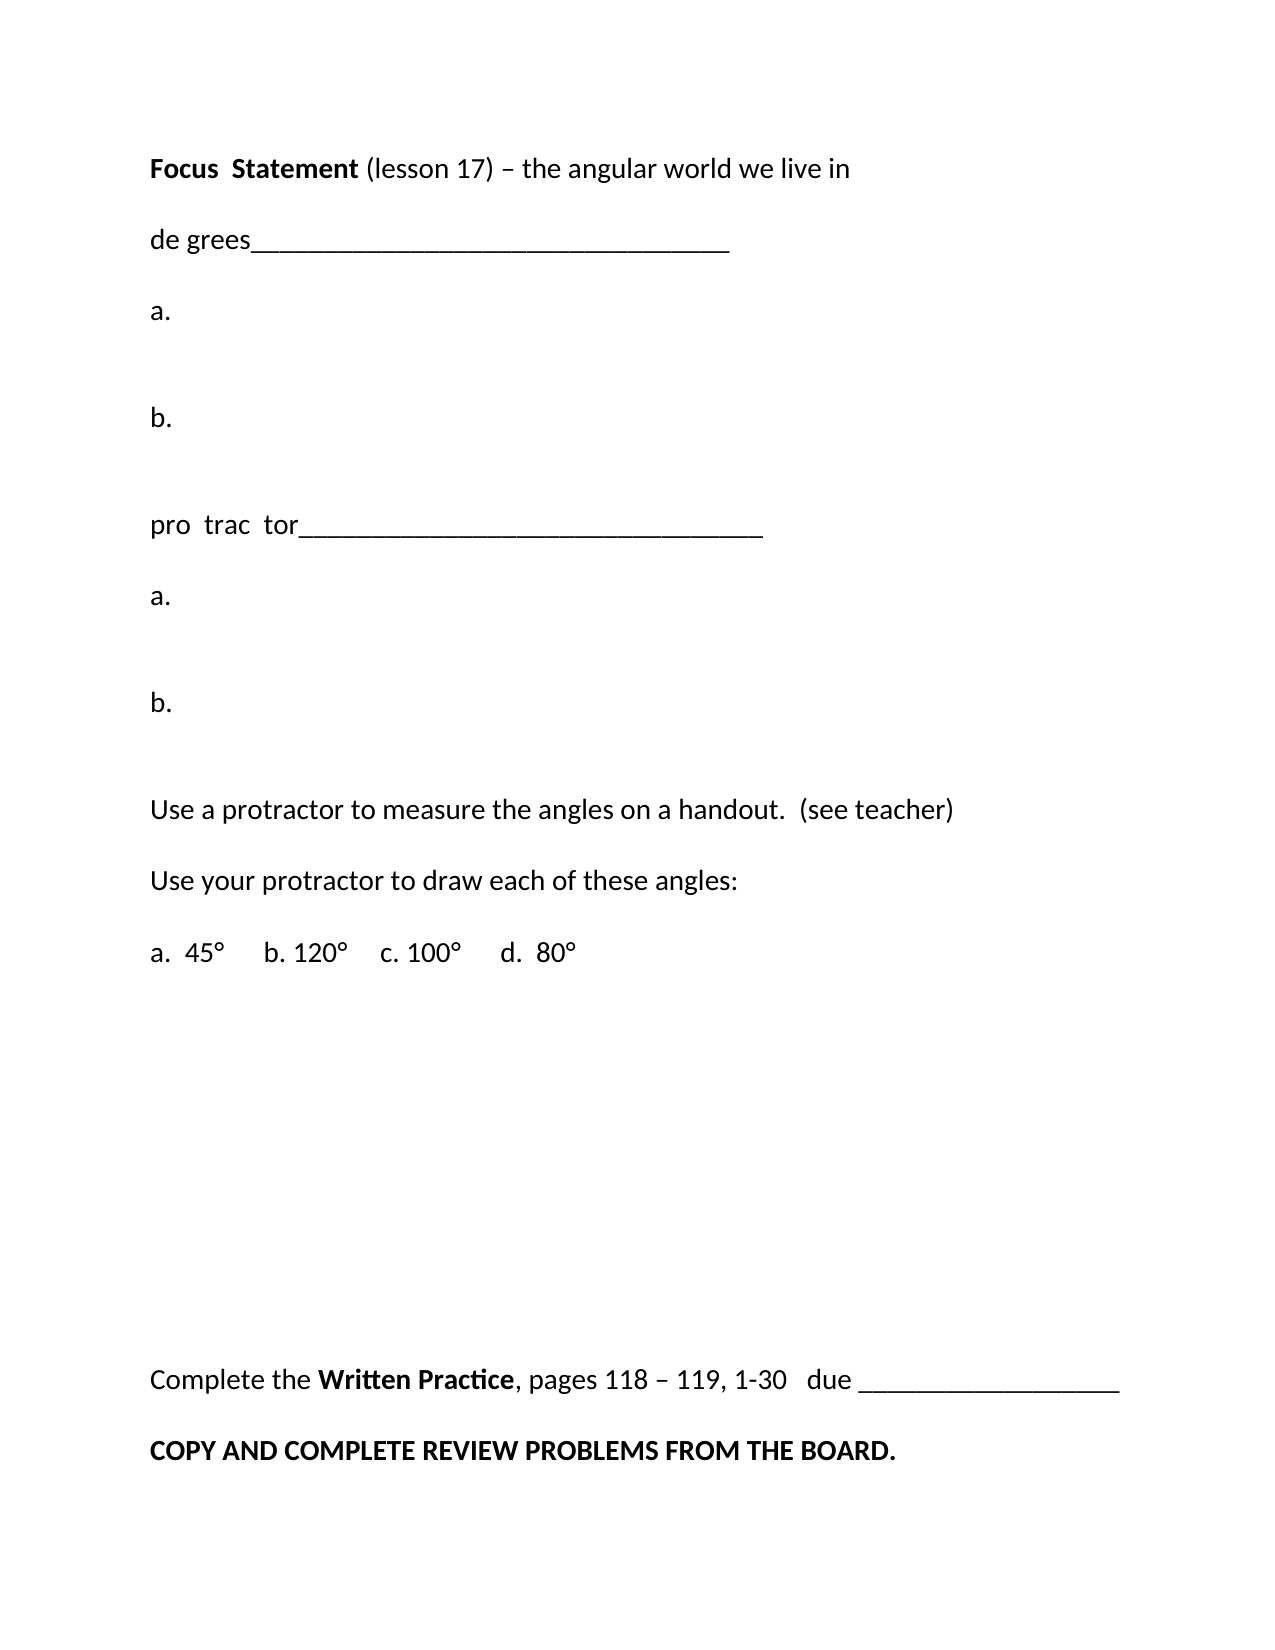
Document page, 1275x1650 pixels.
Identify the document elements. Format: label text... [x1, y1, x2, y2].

text Focus Statement (lesson 17) – the angular world we live in [150, 150, 1125, 186]
text Use a protractor to measure the angles on a handout. (see teacher) [150, 791, 1125, 827]
text de grees_________________________________ [150, 221, 1125, 257]
text b. [150, 684, 1125, 720]
text Complete the Written Practice, pages 118 – 119, 1-30 due __________________ [150, 1361, 1125, 1397]
text a. [150, 292, 1125, 328]
text COPY AND COMPLETE REVIEW PROBLEMS FROM THE BOARD. [150, 1432, 1125, 1468]
text b. [150, 399, 1125, 435]
text pro trac tor________________________________ [150, 506, 1125, 542]
text a. [150, 577, 1125, 613]
text a. 45° b. 120° c. 100° d. 80° [150, 934, 1125, 969]
text Use your protractor to draw each of these angles: [150, 862, 1125, 898]
